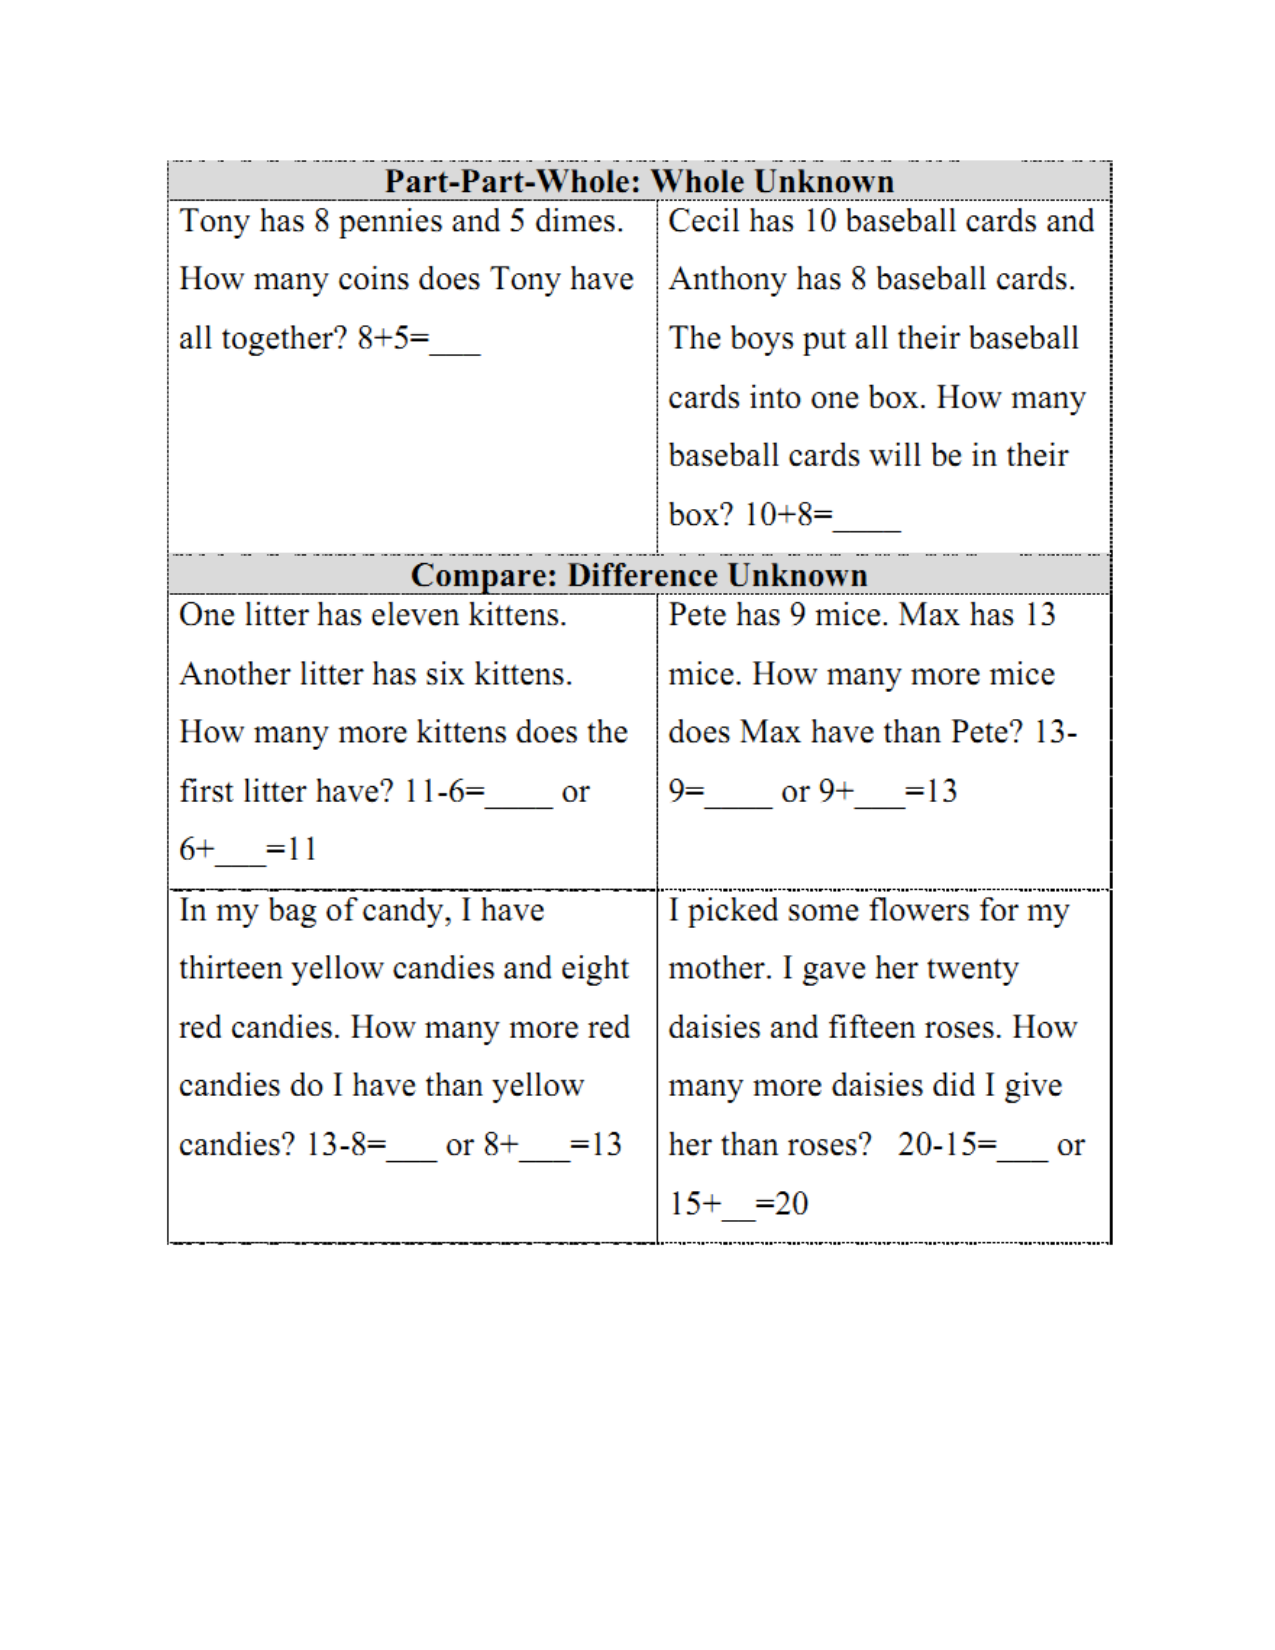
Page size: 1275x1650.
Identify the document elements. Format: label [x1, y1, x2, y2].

picture [150, 150, 1125, 1261]
